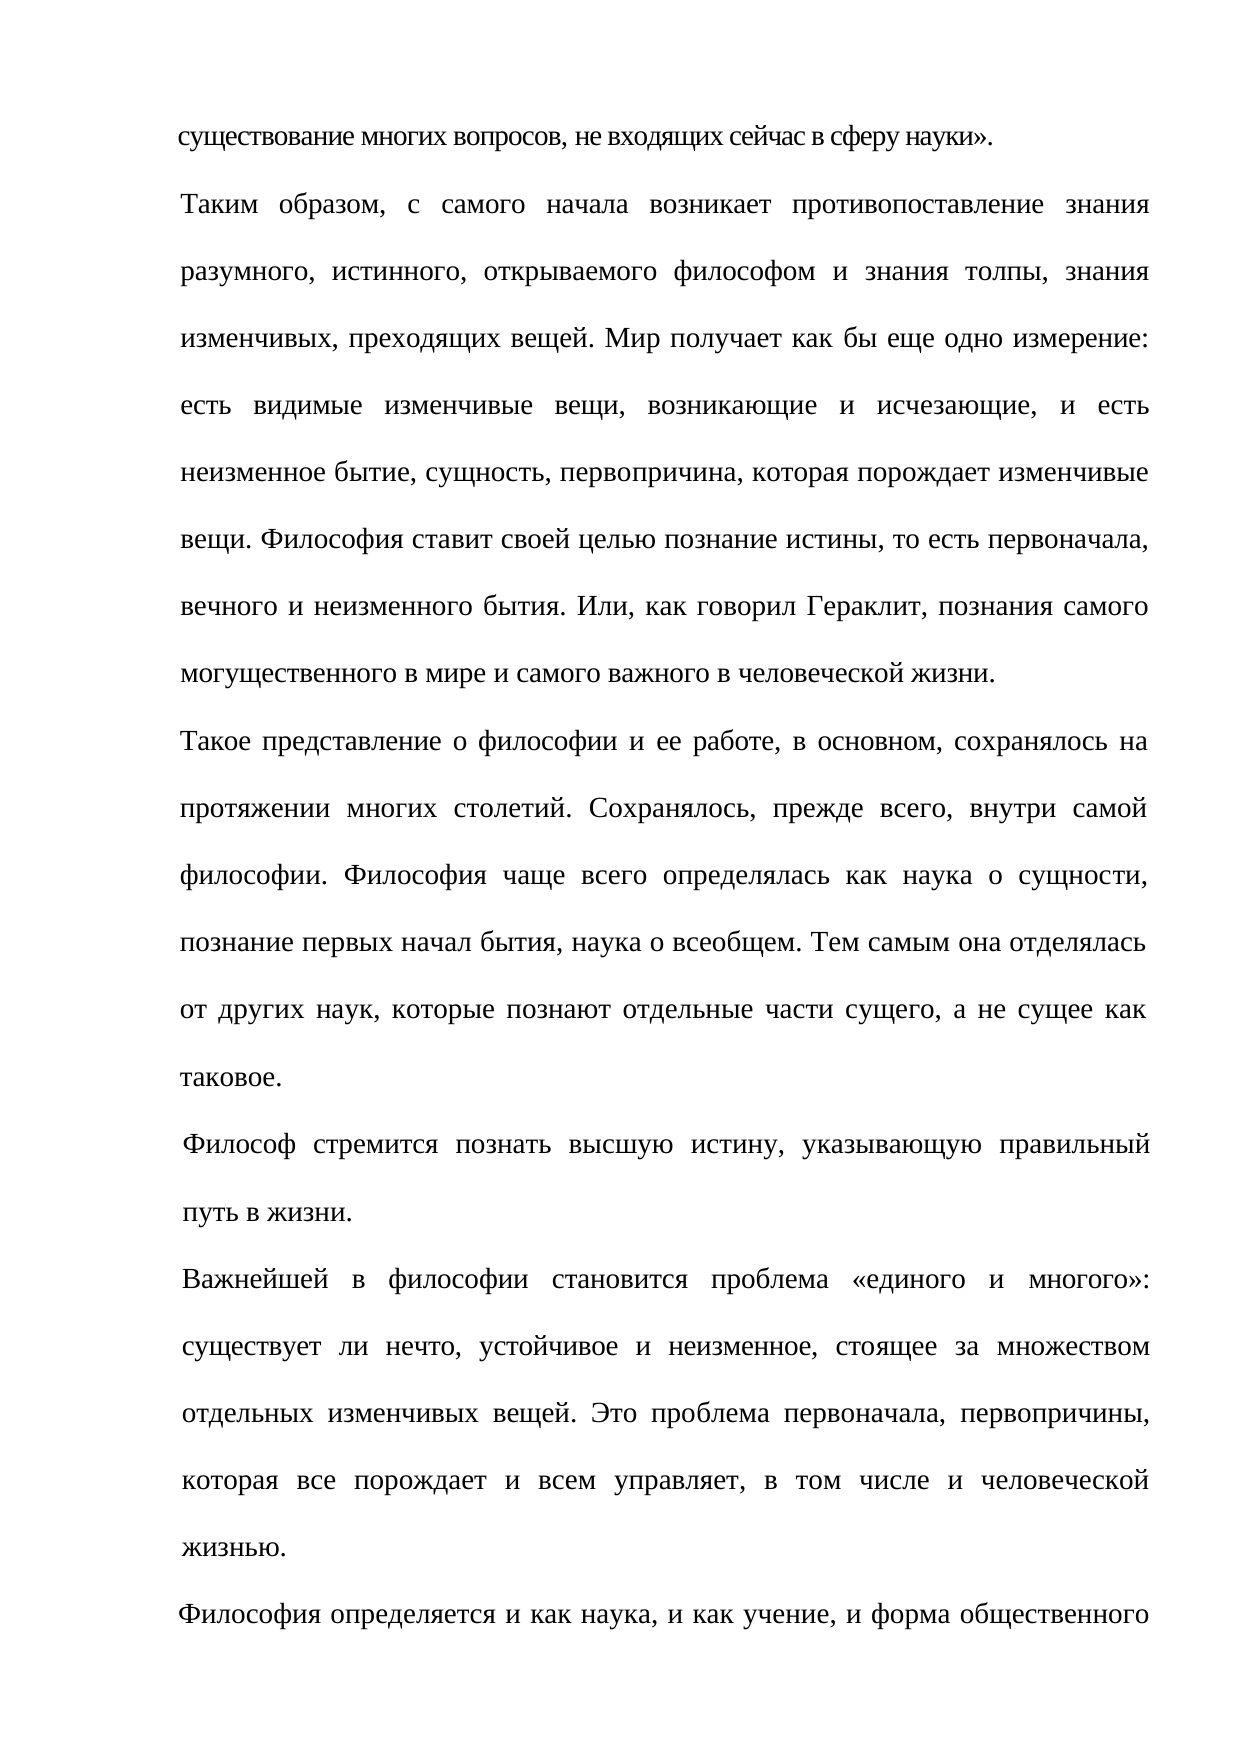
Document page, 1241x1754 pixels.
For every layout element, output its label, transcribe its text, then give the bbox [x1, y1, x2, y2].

text Таким образом, с самого начала возникает противопоставление знания разумного, истинного, открываемого философом и знания толпы, знания изменчивых, преходящих вещей. Мир получает как бы еще одно измерение: есть видимые изменчивые вещи, возникающие и исчезающие, и есть неизменное бытие, сущность, первопричина, которая порождает изменчивые вещи. Философия ставит своей целью познание истины, то есть первоначала, вечного и неизменного бытия. Или, как говорил Гераклит, познания самого могущественного в мире и самого важного в человеческой жизни. [180, 186, 1149, 689]
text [177, 118, 1152, 152]
text Важнейшей в философии становится проблема «единого и многого»: существует ли нечто, устойчивое и неизменное, стоящее за множеством отдельных изменчивых вещей. Это проблема первоначала, первопричины, которая все порождает и всем управляет, в том числе и человеческой жизнью. [182, 1261, 1150, 1563]
text Философ стремится познать высшую истину, указывающую правильный путь в жизни. [182, 1127, 1151, 1227]
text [178, 1596, 1151, 1630]
text Такое представление о философии и ее работе, в основном, сохранялось на протяжении многих столетий. Сохранялось, прежде всего, внутри самой философии. Философия чаще всего определялась как наука о сущности, познание первых начал бытия, наука о всеобщем. Тем самым она отделялась от других наук, которые познают отдельные части сущего, а не сущее как таковое. [179, 723, 1148, 1092]
